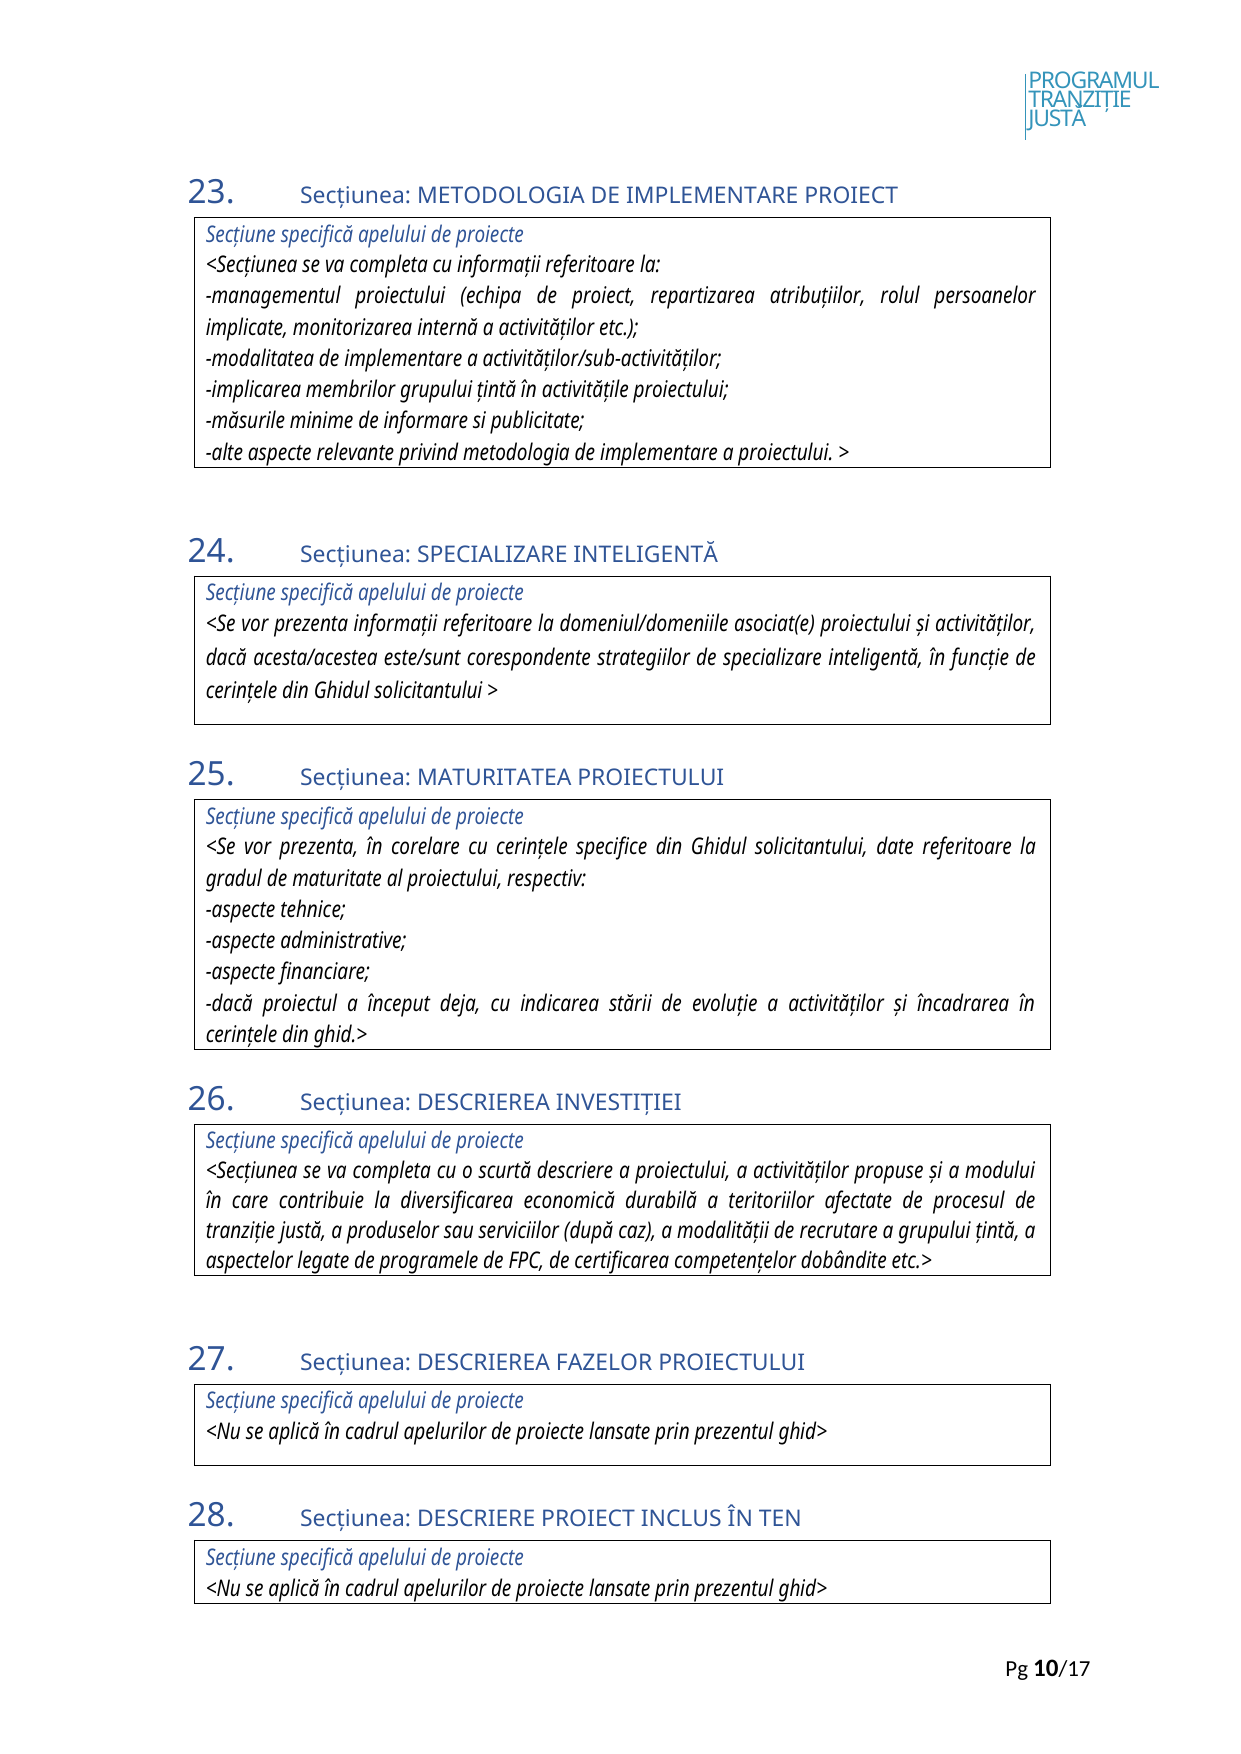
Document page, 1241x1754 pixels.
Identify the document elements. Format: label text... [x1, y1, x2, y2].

table_header Secțiune specifică apelului de proiecte <Secțiunea se va completa cu informații referitoare la: -managementul proiectului (echipa de proiect, repartizarea atribuțiilor, rolul persoanelor implicate, monitorizarea internă a activităților etc.); -modalitatea de implementare a activităților/sub-activităților; -implicarea membrilor grupului țintă în activitățile proiectului; -măsurile minime de informare si publicitate; -alte aspecte relevante privind metodologia de implementare a proiectului. > [195, 218, 1050, 467]
table_header Secțiune specifică apelului de proiecte <Nu se aplică în cadrul apelurilor de proiecte lansate prin prezentul ghid> [195, 1385, 1050, 1465]
subtitle Secțiunea: SPECIALIZARE INTELIGENTĂ [187, 527, 1090, 572]
subtitle Secțiunea: DESCRIERE PROIECT INCLUS ÎN TEN [187, 1491, 1090, 1536]
subtitle Secțiunea: DESCRIEREA INVESTIȚIEI [187, 1075, 1090, 1120]
subtitle Secțiunea: METODOLOGIA DE IMPLEMENTARE PROIECT [187, 168, 1090, 213]
subtitle Secțiunea: MATURITATEA PROIECTULUI [187, 750, 1090, 796]
table_header Secțiune specifică apelului de proiecte <Se vor prezenta, în corelare cu cerințele specifice din Ghidul solicitantului, date referitoare la gradul de maturitate al proiectului, respectiv: -aspecte tehnice; -aspecte administrative; -aspecte financiare; -dacă proiectul a început deja, cu indicarea stării de evoluție a activităților și încadrarea în cerințele din ghid.> [195, 800, 1050, 1049]
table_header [195, 1541, 1050, 1603]
table_header Secțiune specifică apelului de proiecte <Se vor prezenta informații referitoare la domeniul/domeniile asociat(e) proiectului și activităților, dacă acesta/acestea este/sunt corespondente strategiilor de specializare inteligentă, în funcție de cerințele din Ghidul solicitantului > [195, 577, 1050, 724]
table_header Secțiune specifică apelului de proiecte <Secțiunea se va completa cu o scurtă descriere a proiectului, a activităților propuse și a modului în care contribuie la diversificarea economică durabilă a teritoriilor afectate de procesul de tranziție justă, a produselor sau serviciilor (după caz), a modalității de recrutare a grupului țintă, a aspectelor legate de programele de FPC, de certificarea competențelor dobândite etc.> [195, 1125, 1050, 1275]
subtitle Secțiunea: DESCRIEREA FAZELOR PROIECTULUI [187, 1335, 1090, 1380]
